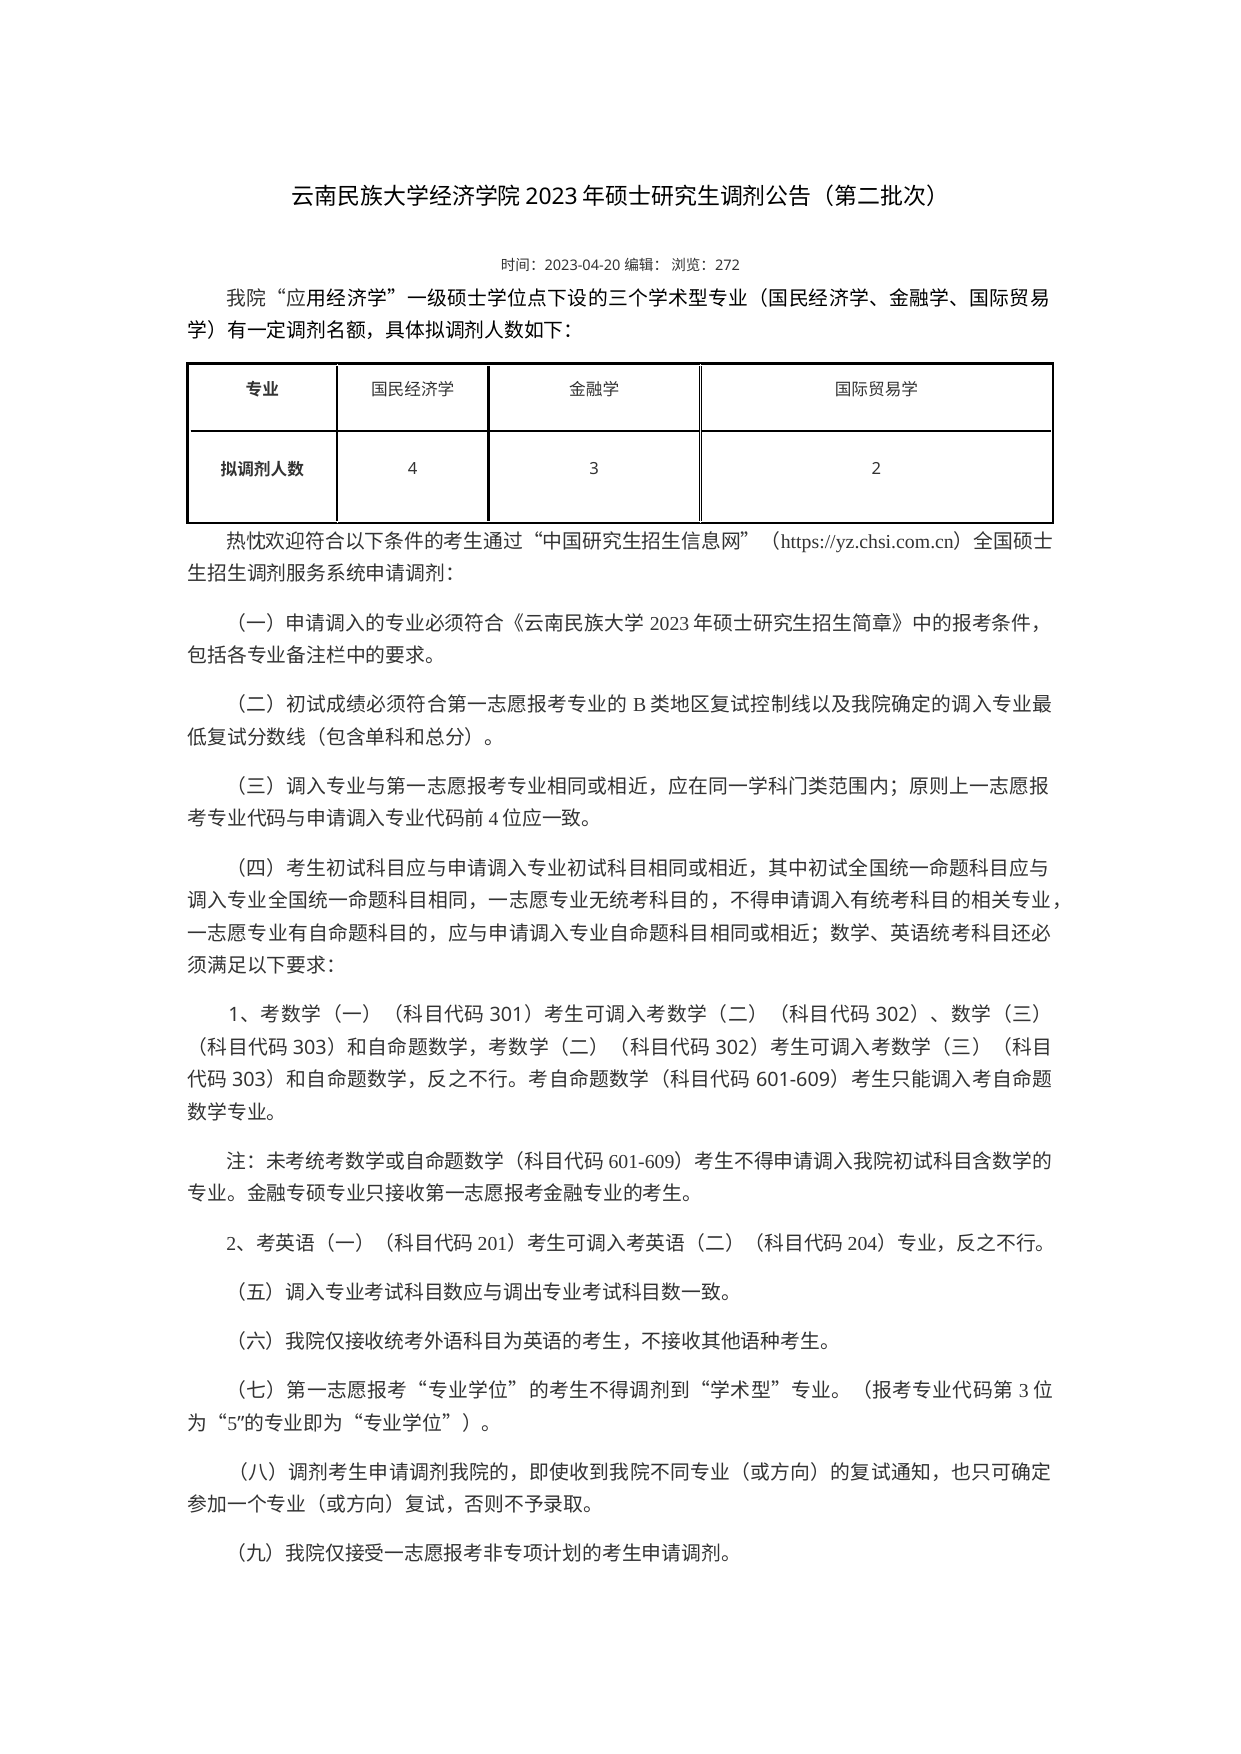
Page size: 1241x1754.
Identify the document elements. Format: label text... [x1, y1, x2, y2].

text （二）初试成绩必须符合第一志愿报考专业的B类地区复试控制线以及我院确定的调入专业最低复试分数线（包含单科和总分）。 [187, 687, 1053, 752]
text 我院“应用经济学”一级硕士学位点下设的三个学术型专业（国民经济学、金融学、国际贸易学）有一定调剂名额，具体拟调剂人数如下： [187, 280, 1053, 345]
text （四）考生初试科目应与申请调入专业初试科目相同或相近，其中初试全国统一命题科目应与调入专业全国统一命题科目相同，一志愿专业无统考科目的，不得申请调入有统考科目的相关专业，一志愿专业有自命题科目的，应与申请调入专业自命题科目相同或相近；数学、英语统考科目还必须满足以下要求： [187, 850, 1053, 980]
text 1、考数学（一）（科目代码301）考生可调入考数学（二）（科目代码302）、数学（三）（科目代码303）和自命题数学，考数学（二）（科目代码302）考生可调入考数学（三）（科目代码303）和自命题数学，反之不行。考自命题数学（科目代码601-609）考生只能调入考自命题数学专业。 [187, 997, 1053, 1127]
text （一）申请调入的专业必须符合《云南民族大学2023年硕士研究生招生简章》中的报考条件，包括各专业备注栏中的要求。 [187, 605, 1053, 670]
table_header 国际贸易学 [700, 365, 1052, 430]
text 时间：2023-04-20 编辑： 浏览：272 [187, 248, 1053, 280]
text （五）调入专业考试科目数应与调出专业考试科目数一致。 [187, 1274, 1053, 1307]
text 热忱欢迎符合以下条件的考生通过“中国研究生招生信息网”（https://yz.chsi.com.cn）全国硕士生招生调剂服务系统申请调剂： [187, 524, 1053, 588]
text 2、考英语（一）（科目代码201）考生可调入考英语（二）（科目代码204）专业，反之不行。 [187, 1225, 1053, 1258]
text （七）第一志愿报考“专业学位”的考生不得调剂到“学术型”专业。（报考专业代码第3位为“5”的专业即为“专业学位”）。 [187, 1373, 1053, 1438]
text （三）调入专业与第一志愿报考专业相同或相近，应在同一学科门类范围内；原则上一志愿报考专业代码与申请调入专业代码前4位应一致。 [187, 768, 1053, 833]
table_cell 拟调剂人数 [189, 430, 336, 521]
table_header 国民经济学 [337, 365, 488, 430]
text 注：未考统考数学或自命题数学（科目代码601-609）考生不得申请调入我院初试科目含数学的专业。金融专硕专业只接收第一志愿报考金融专业的考生。 [187, 1143, 1053, 1208]
table_cell 3 [490, 432, 699, 521]
table_header 专业 [189, 365, 337, 430]
text （八）调剂考生申请调剂我院的，即使收到我院不同专业（或方向）的复试通知，也只可确定参加一个专业（或方向）复试，否则不予录取。 [187, 1454, 1053, 1519]
text （九）我院仅接受一志愿报考非专项计划的考生申请调剂。 [187, 1536, 1053, 1568]
table_header 金融学 [488, 365, 700, 430]
table_cell 4 [338, 432, 487, 521]
table_cell 2 [702, 430, 1052, 521]
text 云南民族大学经济学院2023年硕士研究生调剂公告（第二批次） [187, 162, 1053, 227]
text （六）我院仅接收统考外语科目为英语的考生，不接收其他语种考生。 [187, 1323, 1053, 1356]
